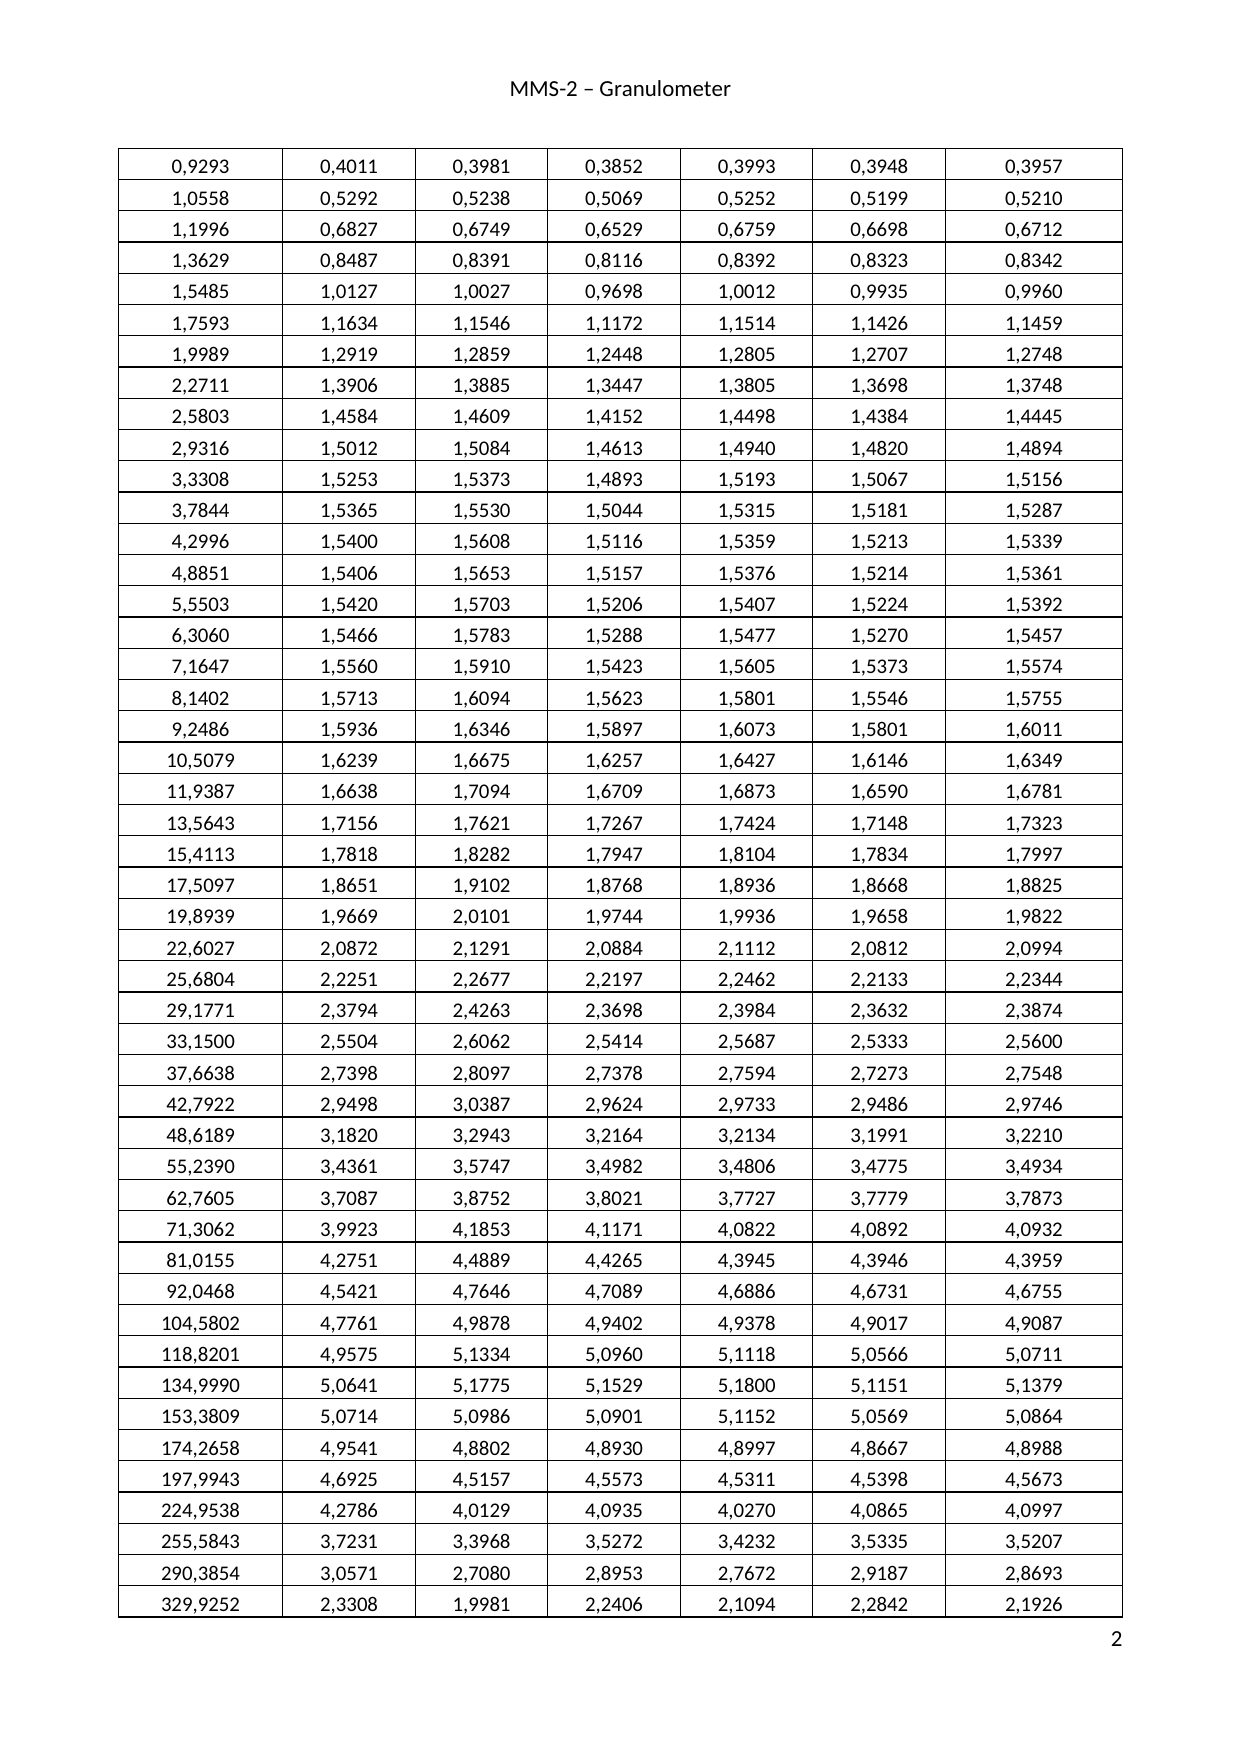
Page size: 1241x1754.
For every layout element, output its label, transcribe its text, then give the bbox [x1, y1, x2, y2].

table_cell 1,7818 [283, 836, 415, 866]
table_cell 2,1291 [416, 930, 547, 960]
table_cell 3,5207 [946, 1524, 1122, 1554]
table_cell 4,2786 [283, 1493, 415, 1523]
table_cell 5,0569 [813, 1399, 945, 1429]
table_cell 4,5673 [946, 1461, 1122, 1491]
table_cell 0,8116 [548, 243, 680, 273]
table_cell 0,5238 [416, 180, 547, 210]
table_cell 0,3948 [813, 149, 945, 179]
table_cell 4,5157 [416, 1461, 547, 1491]
table_cell 329,9252 [119, 1586, 282, 1616]
table_cell 2,3874 [946, 993, 1122, 1023]
table_cell 3,7231 [283, 1524, 415, 1554]
table_cell 5,1118 [681, 1336, 812, 1366]
table_cell 1,0027 [416, 274, 547, 304]
table_cell 2,3632 [813, 993, 945, 1023]
table_cell 3,3968 [416, 1524, 547, 1554]
table_cell 4,9402 [548, 1305, 680, 1335]
table_cell 0,8323 [813, 243, 945, 273]
table_cell 1,4894 [946, 430, 1122, 460]
table_cell 3,4361 [283, 1149, 415, 1179]
table_cell 2,7672 [681, 1555, 812, 1585]
table_cell 29,1771 [119, 993, 282, 1023]
table_cell 2,9187 [813, 1555, 945, 1585]
table_cell 0,8342 [946, 243, 1122, 273]
table_cell 3,2943 [416, 1118, 547, 1148]
table_cell 1,7323 [946, 805, 1122, 835]
table_cell 1,6675 [416, 743, 547, 773]
table_cell 1,5181 [813, 493, 945, 523]
table_cell 4,8851 [119, 555, 282, 585]
table_cell 1,5214 [813, 555, 945, 585]
table_cell 4,9575 [283, 1336, 415, 1366]
table_cell 4,0892 [813, 1211, 945, 1241]
table_cell 2,2251 [283, 961, 415, 991]
table_cell 4,0270 [681, 1493, 812, 1523]
table_cell 1,5206 [548, 586, 680, 616]
table_cell 1,0012 [681, 274, 812, 304]
table_cell 2,2197 [548, 961, 680, 991]
table_cell 4,6925 [283, 1461, 415, 1491]
table_cell 1,7148 [813, 805, 945, 835]
table_cell 1,5157 [548, 555, 680, 585]
table_cell 2,2462 [681, 961, 812, 991]
table_cell 174,2658 [119, 1430, 282, 1460]
table_cell 0,3993 [681, 149, 812, 179]
table_cell 1,5477 [681, 618, 812, 648]
table_cell 5,1152 [681, 1399, 812, 1429]
table_cell 5,1379 [946, 1368, 1122, 1398]
table_cell 1,5623 [548, 680, 680, 710]
table_cell 1,5605 [681, 649, 812, 679]
table_cell 4,0822 [681, 1211, 812, 1241]
table_cell 5,1529 [548, 1368, 680, 1398]
table_cell 0,6698 [813, 211, 945, 241]
table_cell 4,2751 [283, 1243, 415, 1273]
table_cell 1,5213 [813, 524, 945, 554]
table_cell 5,0714 [283, 1399, 415, 1429]
table_cell 1,5653 [416, 555, 547, 585]
table_cell 2,9624 [548, 1086, 680, 1116]
table_cell 33,1500 [119, 1024, 282, 1054]
table_cell 3,4982 [548, 1149, 680, 1179]
table_cell 1,8104 [681, 836, 812, 866]
table_cell 1,5116 [548, 524, 680, 554]
table_cell 4,0997 [946, 1493, 1122, 1523]
table_cell 2,7398 [283, 1055, 415, 1085]
table_cell 2,9486 [813, 1086, 945, 1116]
table_cell 3,2134 [681, 1118, 812, 1148]
table_cell 2,9746 [946, 1086, 1122, 1116]
table_cell 1,5044 [548, 493, 680, 523]
table_cell 3,5747 [416, 1149, 547, 1179]
table_cell 1,1426 [813, 305, 945, 335]
table_cell 1,0558 [119, 180, 282, 210]
table_cell 5,0901 [548, 1399, 680, 1429]
table_cell 2,7273 [813, 1055, 945, 1085]
table_cell 1,5288 [548, 618, 680, 648]
table_cell 0,6827 [283, 211, 415, 241]
table_cell 5,1800 [681, 1368, 812, 1398]
table_cell 2,2133 [813, 961, 945, 991]
table_cell 1,5315 [681, 493, 812, 523]
table_cell 6,3060 [119, 618, 282, 648]
table_cell 1,5067 [813, 461, 945, 491]
table_cell 2,9316 [119, 430, 282, 460]
table_cell 4,0129 [416, 1493, 547, 1523]
table_cell 2,1112 [681, 930, 812, 960]
table_cell 2,2344 [946, 961, 1122, 991]
table_cell 1,4609 [416, 399, 547, 429]
table_cell 1,9981 [416, 1586, 547, 1616]
table_cell 1,4893 [548, 461, 680, 491]
table_cell 4,8930 [548, 1430, 680, 1460]
table_cell 4,4889 [416, 1243, 547, 1273]
table_cell 1,5801 [813, 711, 945, 741]
table_cell 0,9698 [548, 274, 680, 304]
table_cell 2,5504 [283, 1024, 415, 1054]
table_cell 4,8667 [813, 1430, 945, 1460]
table_cell 5,0566 [813, 1336, 945, 1366]
table_cell 3,8021 [548, 1180, 680, 1210]
table_cell 1,5560 [283, 649, 415, 679]
table_cell 8,1402 [119, 680, 282, 710]
table_cell 1,4584 [283, 399, 415, 429]
table_cell 0,3981 [416, 149, 547, 179]
table_cell 3,0571 [283, 1555, 415, 1585]
table_cell 62,7605 [119, 1180, 282, 1210]
table_cell 1,9822 [946, 899, 1122, 929]
table_cell 1,6427 [681, 743, 812, 773]
table_cell 2,2677 [416, 961, 547, 991]
table_cell 48,6189 [119, 1118, 282, 1148]
table_cell 1,5373 [813, 649, 945, 679]
table_cell 0,5199 [813, 180, 945, 210]
table_cell 1,5084 [416, 430, 547, 460]
table_cell 1,5420 [283, 586, 415, 616]
table_cell 104,5802 [119, 1305, 282, 1335]
table_cell 1,5713 [283, 680, 415, 710]
table_cell 0,8392 [681, 243, 812, 273]
table_cell 1,5193 [681, 461, 812, 491]
table_cell 4,6755 [946, 1274, 1122, 1304]
table_cell 1,5530 [416, 493, 547, 523]
table_cell 3,7873 [946, 1180, 1122, 1210]
table_cell 118,8201 [119, 1336, 282, 1366]
table_cell 2,6062 [416, 1024, 547, 1054]
table_cell 4,7646 [416, 1274, 547, 1304]
table_cell 2,3308 [283, 1586, 415, 1616]
table_cell 2,5333 [813, 1024, 945, 1054]
table_cell 2,8953 [548, 1555, 680, 1585]
table_cell 1,6709 [548, 774, 680, 804]
table_cell 0,3957 [946, 149, 1122, 179]
table_cell 22,6027 [119, 930, 282, 960]
table_cell 5,1334 [416, 1336, 547, 1366]
table_cell 5,5503 [119, 586, 282, 616]
table_cell 1,3805 [681, 368, 812, 398]
table_cell 0,9935 [813, 274, 945, 304]
table_cell 4,5573 [548, 1461, 680, 1491]
table_cell 1,6011 [946, 711, 1122, 741]
table_cell 4,6886 [681, 1274, 812, 1304]
table_cell 1,3906 [283, 368, 415, 398]
table_cell 1,2859 [416, 336, 547, 366]
table_cell 1,8825 [946, 868, 1122, 898]
table_cell 1,7156 [283, 805, 415, 835]
table_cell 2,2406 [548, 1586, 680, 1616]
table_cell 1,4445 [946, 399, 1122, 429]
table_cell 1,4613 [548, 430, 680, 460]
table_cell 3,2210 [946, 1118, 1122, 1148]
table_cell 1,2748 [946, 336, 1122, 366]
table_cell 1,5392 [946, 586, 1122, 616]
table_cell 2,5687 [681, 1024, 812, 1054]
table_cell 1,9744 [548, 899, 680, 929]
table_cell 1,5156 [946, 461, 1122, 491]
table_cell 1,1996 [119, 211, 282, 241]
table_cell 1,5400 [283, 524, 415, 554]
table_cell 0,5292 [283, 180, 415, 210]
table_cell 134,9990 [119, 1368, 282, 1398]
table_cell 1,2805 [681, 336, 812, 366]
table_cell 2,2842 [813, 1586, 945, 1616]
table_cell 2,9733 [681, 1086, 812, 1116]
table_cell 1,5270 [813, 618, 945, 648]
table_cell 4,7089 [548, 1274, 680, 1304]
table_cell 1,5376 [681, 555, 812, 585]
table_cell 1,8651 [283, 868, 415, 898]
table_cell 0,6759 [681, 211, 812, 241]
table_cell 37,6638 [119, 1055, 282, 1085]
table_cell 1,5466 [283, 618, 415, 648]
table_cell 1,6239 [283, 743, 415, 773]
table_cell 3,7087 [283, 1180, 415, 1210]
table_cell 1,5365 [283, 493, 415, 523]
table_cell 0,9293 [119, 149, 282, 179]
table_cell 3,7779 [813, 1180, 945, 1210]
table_cell 4,9541 [283, 1430, 415, 1460]
table_cell 1,5339 [946, 524, 1122, 554]
table_cell 4,1853 [416, 1211, 547, 1241]
table_cell 1,3698 [813, 368, 945, 398]
table_cell 4,0935 [548, 1493, 680, 1523]
table_cell 2,0812 [813, 930, 945, 960]
table_cell 10,5079 [119, 743, 282, 773]
table_cell 0,4011 [283, 149, 415, 179]
table_cell 1,6146 [813, 743, 945, 773]
table_cell 3,0387 [416, 1086, 547, 1116]
table_cell 4,3959 [946, 1243, 1122, 1273]
table_cell 3,4806 [681, 1149, 812, 1179]
table_cell 0,6712 [946, 211, 1122, 241]
table_cell 2,1094 [681, 1586, 812, 1616]
table_cell 1,6873 [681, 774, 812, 804]
table_cell 1,0127 [283, 274, 415, 304]
table_cell 2,3794 [283, 993, 415, 1023]
table_cell 3,8752 [416, 1180, 547, 1210]
table_cell 1,3629 [119, 243, 282, 273]
table_cell 2,4263 [416, 993, 547, 1023]
table_cell 1,3885 [416, 368, 547, 398]
table_cell 0,3852 [548, 149, 680, 179]
table_cell 1,6590 [813, 774, 945, 804]
table_cell 1,4152 [548, 399, 680, 429]
table_cell 1,7621 [416, 805, 547, 835]
table_cell 4,7761 [283, 1305, 415, 1335]
table_cell 3,7844 [119, 493, 282, 523]
table_cell 0,5252 [681, 180, 812, 210]
table_cell 3,1991 [813, 1118, 945, 1148]
table_cell 1,5287 [946, 493, 1122, 523]
table_cell 4,0865 [813, 1493, 945, 1523]
table_cell 2,0872 [283, 930, 415, 960]
table_cell 3,5272 [548, 1524, 680, 1554]
table_cell 1,3447 [548, 368, 680, 398]
table_cell 1,6781 [946, 774, 1122, 804]
table_cell 2,9498 [283, 1086, 415, 1116]
table_cell 0,8391 [416, 243, 547, 273]
table_cell 1,4820 [813, 430, 945, 460]
table_cell 4,9087 [946, 1305, 1122, 1335]
table_cell 9,2486 [119, 711, 282, 741]
table_cell 1,6073 [681, 711, 812, 741]
table_cell 2,0884 [548, 930, 680, 960]
table_cell 5,0711 [946, 1336, 1122, 1366]
table_cell 4,8997 [681, 1430, 812, 1460]
table_cell 15,4113 [119, 836, 282, 866]
table_cell 1,6638 [283, 774, 415, 804]
table_cell 5,1151 [813, 1368, 945, 1398]
table_cell 1,5546 [813, 680, 945, 710]
table_cell 1,8768 [548, 868, 680, 898]
table_cell 3,5335 [813, 1524, 945, 1554]
table_cell 0,5210 [946, 180, 1122, 210]
table_cell 1,8936 [681, 868, 812, 898]
table_cell 25,6804 [119, 961, 282, 991]
table_cell 5,0986 [416, 1399, 547, 1429]
table_cell 42,7922 [119, 1086, 282, 1116]
table_cell 13,5643 [119, 805, 282, 835]
table_cell 1,9658 [813, 899, 945, 929]
table_cell 290,3854 [119, 1555, 282, 1585]
table_cell 1,9669 [283, 899, 415, 929]
table_cell 1,5253 [283, 461, 415, 491]
table_cell 1,2919 [283, 336, 415, 366]
table_cell 4,5421 [283, 1274, 415, 1304]
table_cell 17,5097 [119, 868, 282, 898]
table_cell 1,5801 [681, 680, 812, 710]
table_cell 4,6731 [813, 1274, 945, 1304]
table_cell 2,7080 [416, 1555, 547, 1585]
table_cell 2,2711 [119, 368, 282, 398]
table_cell 2,5600 [946, 1024, 1122, 1054]
table_cell 81,0155 [119, 1243, 282, 1273]
table_cell 1,8668 [813, 868, 945, 898]
table_cell 1,3748 [946, 368, 1122, 398]
table_cell 4,3946 [813, 1243, 945, 1273]
table_cell 1,5406 [283, 555, 415, 585]
table_cell 1,9989 [119, 336, 282, 366]
table_cell 3,1820 [283, 1118, 415, 1148]
table_cell 0,9960 [946, 274, 1122, 304]
table_cell 3,3308 [119, 461, 282, 491]
table_cell 1,5359 [681, 524, 812, 554]
table_cell 2,0101 [416, 899, 547, 929]
table_cell 0,5069 [548, 180, 680, 210]
table_cell 1,5755 [946, 680, 1122, 710]
table_cell 71,3062 [119, 1211, 282, 1241]
table_cell 1,4498 [681, 399, 812, 429]
table_cell 5,0960 [548, 1336, 680, 1366]
table_cell 1,9936 [681, 899, 812, 929]
table_cell 5,1775 [416, 1368, 547, 1398]
table_cell 1,6094 [416, 680, 547, 710]
table_cell 3,2164 [548, 1118, 680, 1148]
table_cell 1,5783 [416, 618, 547, 648]
table_cell 1,1634 [283, 305, 415, 335]
table_cell 2,1926 [946, 1586, 1122, 1616]
table_cell 4,4265 [548, 1243, 680, 1273]
table_cell 4,8988 [946, 1430, 1122, 1460]
table_cell 1,4940 [681, 430, 812, 460]
table_cell 1,5361 [946, 555, 1122, 585]
table_cell 3,4775 [813, 1149, 945, 1179]
table_cell 1,5897 [548, 711, 680, 741]
table_cell 1,4384 [813, 399, 945, 429]
table_cell 1,1514 [681, 305, 812, 335]
table_cell 153,3809 [119, 1399, 282, 1429]
table_cell 224,9538 [119, 1493, 282, 1523]
table_cell 1,5012 [283, 430, 415, 460]
table_cell 1,7094 [416, 774, 547, 804]
table_cell 92,0468 [119, 1274, 282, 1304]
table_cell 4,3945 [681, 1243, 812, 1273]
table_cell 4,5311 [681, 1461, 812, 1491]
table_cell 4,5398 [813, 1461, 945, 1491]
table_cell 0,6529 [548, 211, 680, 241]
table_cell 3,4934 [946, 1149, 1122, 1179]
table_cell 2,3984 [681, 993, 812, 1023]
table_cell 5,0864 [946, 1399, 1122, 1429]
table_cell 1,7424 [681, 805, 812, 835]
table_cell 2,7378 [548, 1055, 680, 1085]
table_cell 1,5407 [681, 586, 812, 616]
table_cell 4,2996 [119, 524, 282, 554]
table_cell 1,5936 [283, 711, 415, 741]
table_cell 1,5224 [813, 586, 945, 616]
table_cell 5,0641 [283, 1368, 415, 1398]
table_cell 3,9923 [283, 1211, 415, 1241]
table_cell 2,8097 [416, 1055, 547, 1085]
table_cell 1,5574 [946, 649, 1122, 679]
table_cell 1,5373 [416, 461, 547, 491]
table_cell 4,9878 [416, 1305, 547, 1335]
table_cell 3,7727 [681, 1180, 812, 1210]
table_cell 2,3698 [548, 993, 680, 1023]
table_cell 2,5803 [119, 399, 282, 429]
table_cell 1,5485 [119, 274, 282, 304]
table_cell 1,5423 [548, 649, 680, 679]
table_cell 4,8802 [416, 1430, 547, 1460]
table_cell 2,7548 [946, 1055, 1122, 1085]
table_cell 1,1172 [548, 305, 680, 335]
table_cell 7,1647 [119, 649, 282, 679]
table_cell 4,9378 [681, 1305, 812, 1335]
table_cell 1,7834 [813, 836, 945, 866]
table_cell 1,8282 [416, 836, 547, 866]
table_cell 1,5910 [416, 649, 547, 679]
table_cell 1,7267 [548, 805, 680, 835]
table_cell 4,0932 [946, 1211, 1122, 1241]
table_cell 2,0994 [946, 930, 1122, 960]
table_cell 1,5608 [416, 524, 547, 554]
table_cell 0,6749 [416, 211, 547, 241]
table_cell 197,9943 [119, 1461, 282, 1491]
table_cell 1,1546 [416, 305, 547, 335]
table_cell 11,9387 [119, 774, 282, 804]
table_cell 1,2707 [813, 336, 945, 366]
table_cell 1,7947 [548, 836, 680, 866]
table_cell 1,7997 [946, 836, 1122, 866]
table_cell 1,9102 [416, 868, 547, 898]
table_cell 1,5457 [946, 618, 1122, 648]
table_cell 2,8693 [946, 1555, 1122, 1585]
table_cell 1,5703 [416, 586, 547, 616]
table_cell 4,9017 [813, 1305, 945, 1335]
table_cell 2,5414 [548, 1024, 680, 1054]
table_cell 55,2390 [119, 1149, 282, 1179]
table_cell 1,2448 [548, 336, 680, 366]
table_cell 4,1171 [548, 1211, 680, 1241]
table_cell 1,1459 [946, 305, 1122, 335]
table_cell 19,8939 [119, 899, 282, 929]
table_cell 2,7594 [681, 1055, 812, 1085]
table_cell 0,8487 [283, 243, 415, 273]
table_cell 1,6346 [416, 711, 547, 741]
table_cell 255,5843 [119, 1524, 282, 1554]
table_cell 3,4232 [681, 1524, 812, 1554]
table_cell 1,6349 [946, 743, 1122, 773]
table_cell 1,6257 [548, 743, 680, 773]
table_cell 1,7593 [119, 305, 282, 335]
